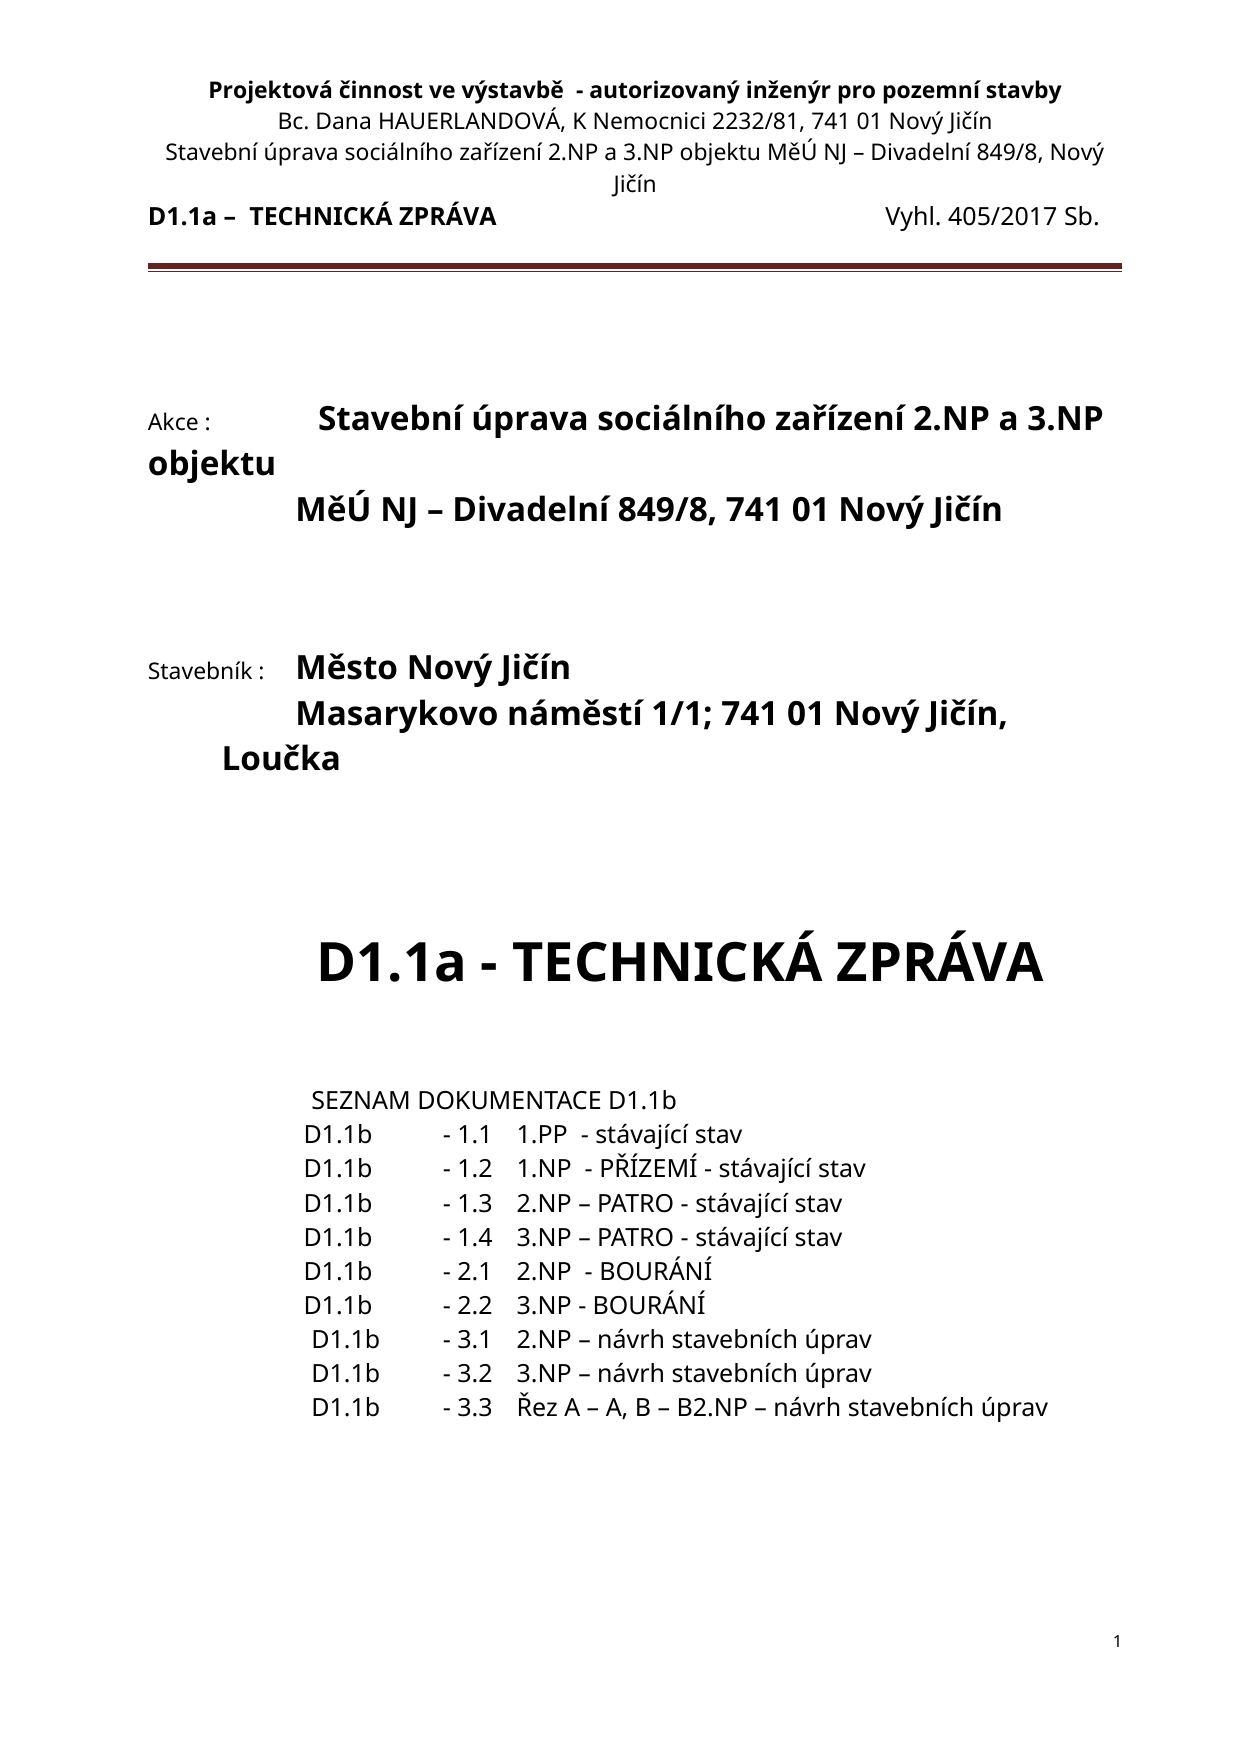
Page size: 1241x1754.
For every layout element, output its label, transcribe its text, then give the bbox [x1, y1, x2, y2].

text D1.1a - TECHNICKÁ ZPRÁVA [148, 923, 1122, 997]
text Stavebník : Město Nový Jičín [148, 644, 1122, 689]
text Akce : Stavební úprava sociálního zařízení 2.NP a 3.NP objektu [148, 395, 1122, 486]
text MěÚ NJ – Divadelní 849/8, 741 01 Nový Jičín [221, 486, 1122, 531]
text D1.1b - 1.1 1.PP - stávající stav [185, 1117, 1122, 1151]
text SEZNAM DOKUMENTACE D1.1b [148, 1083, 1122, 1117]
text Masarykovo náměstí 1/1; 741 01 Nový Jičín, Loučka [221, 689, 1122, 780]
text D1.1b - 2.1 2.NP - BOURÁNÍ [185, 1253, 1122, 1287]
text D1.1b - 3.2 3.NP – návrh stavebních úprav [148, 1356, 1122, 1389]
text D1.1b - 1.4 3.NP – PATRO - stávající stav [185, 1219, 1122, 1253]
text D1.1b - 3.1 2.NP – návrh stavebních úprav [148, 1321, 1122, 1356]
text D1.1b - 2.2 3.NP - BOURÁNÍ [185, 1287, 1122, 1321]
text D1.1b - 1.3 2.NP – PATRO - stávající stav [185, 1185, 1122, 1219]
text D1.1b - 3.3 Řez A – A, B – B2.NP – návrh stavebních úprav [148, 1389, 1122, 1424]
text D1.1b - 1.2 1.NP - PŘÍZEMÍ - stávající stav [185, 1151, 1122, 1185]
